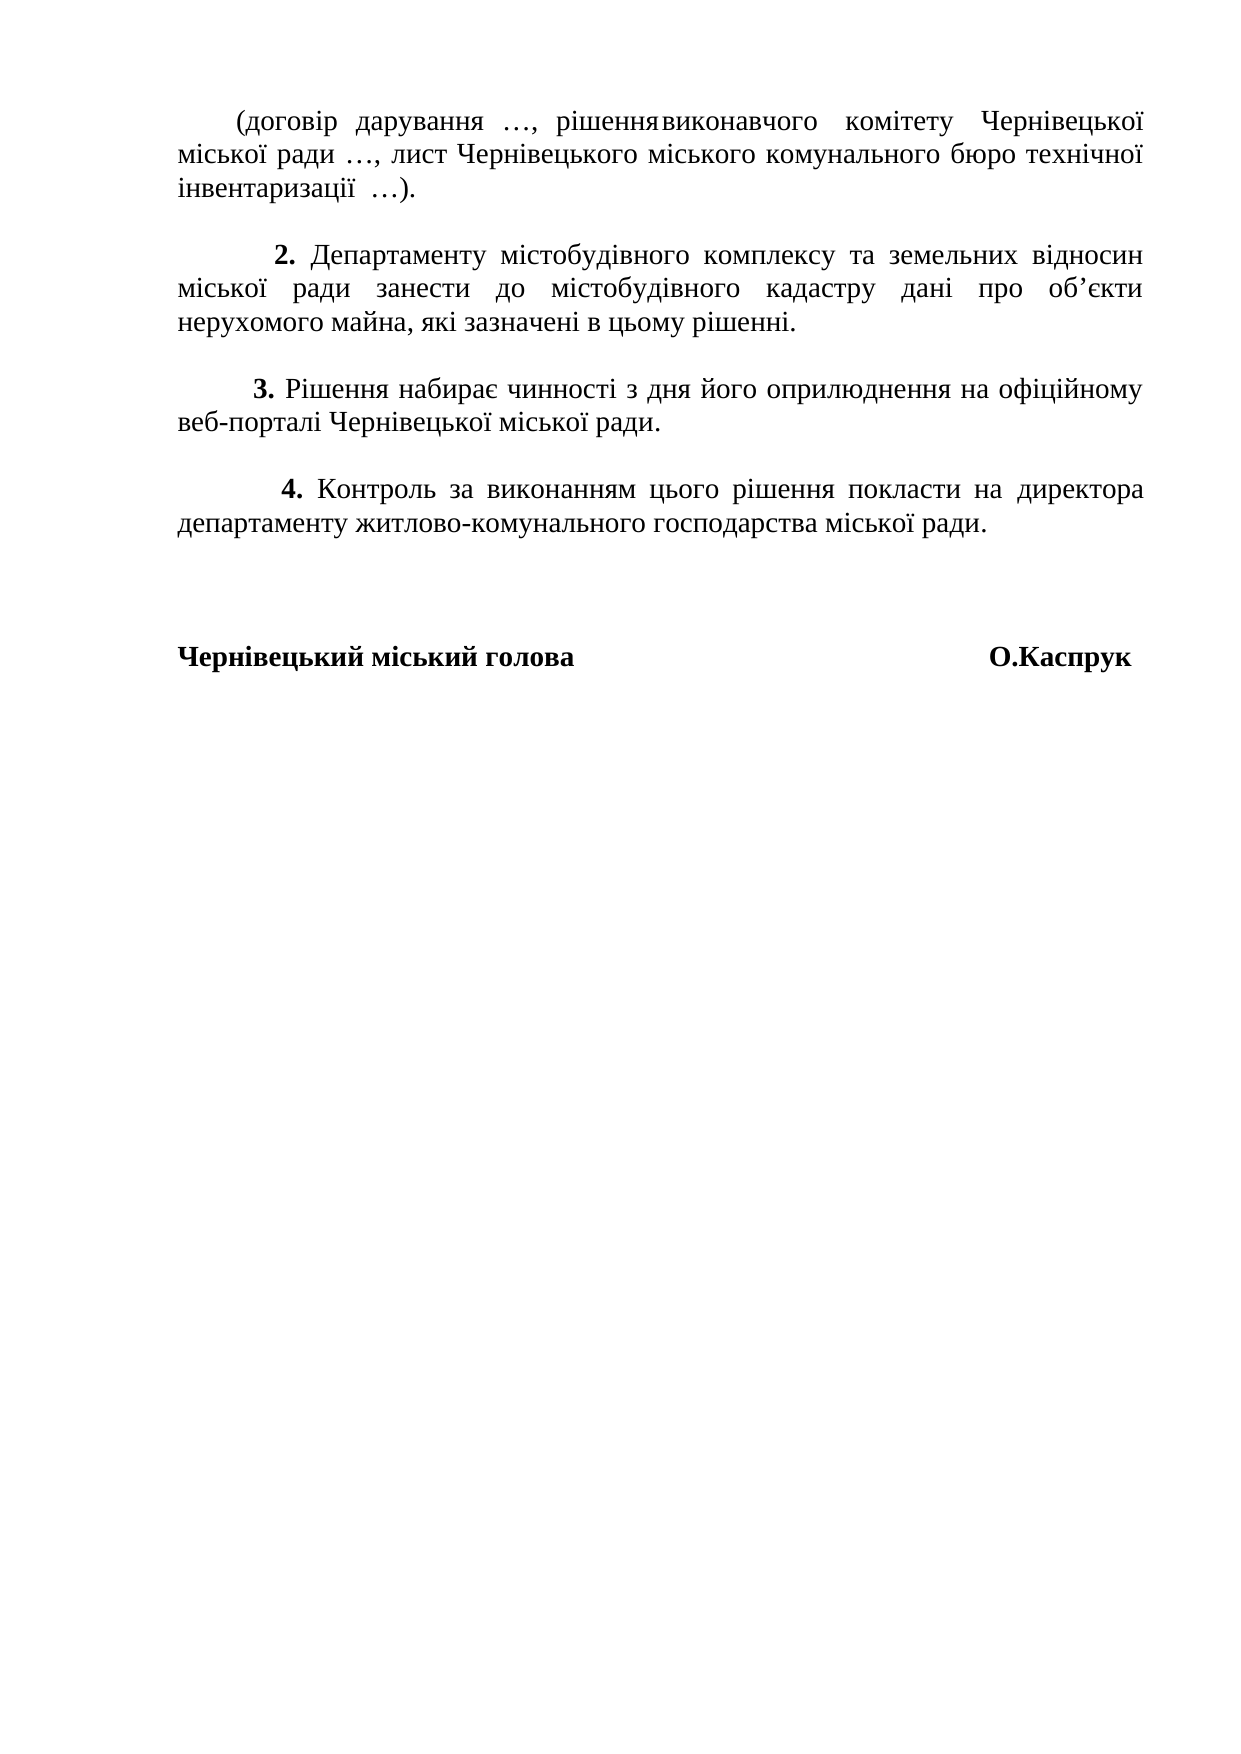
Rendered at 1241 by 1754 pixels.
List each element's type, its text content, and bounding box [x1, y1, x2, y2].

text 4. Контроль за виконанням цього рішення покласти на директора департаменту житлово-комунального господарства міської ради. [177, 472, 1144, 539]
text 3. Рішення набирає чинності з дня його оприлюднення на офіційному веб-порталі Чернівецької міської ради. [177, 371, 1144, 438]
text (договір дарування …, рішення виконавчого комітету Чернівецької міської ради …, лист Чернівецького міського комунального бюро технічної інвентаризації …). [177, 103, 1144, 203]
text 2. Департаменту містобудівного комплексу та земельних відносин міської ради занести до містобудівного кадастру дані про об’єкти нерухомого майна, які зазначені в цьому рішенні. [177, 237, 1144, 337]
text Чернівецький міський голова О. [177, 639, 1144, 673]
